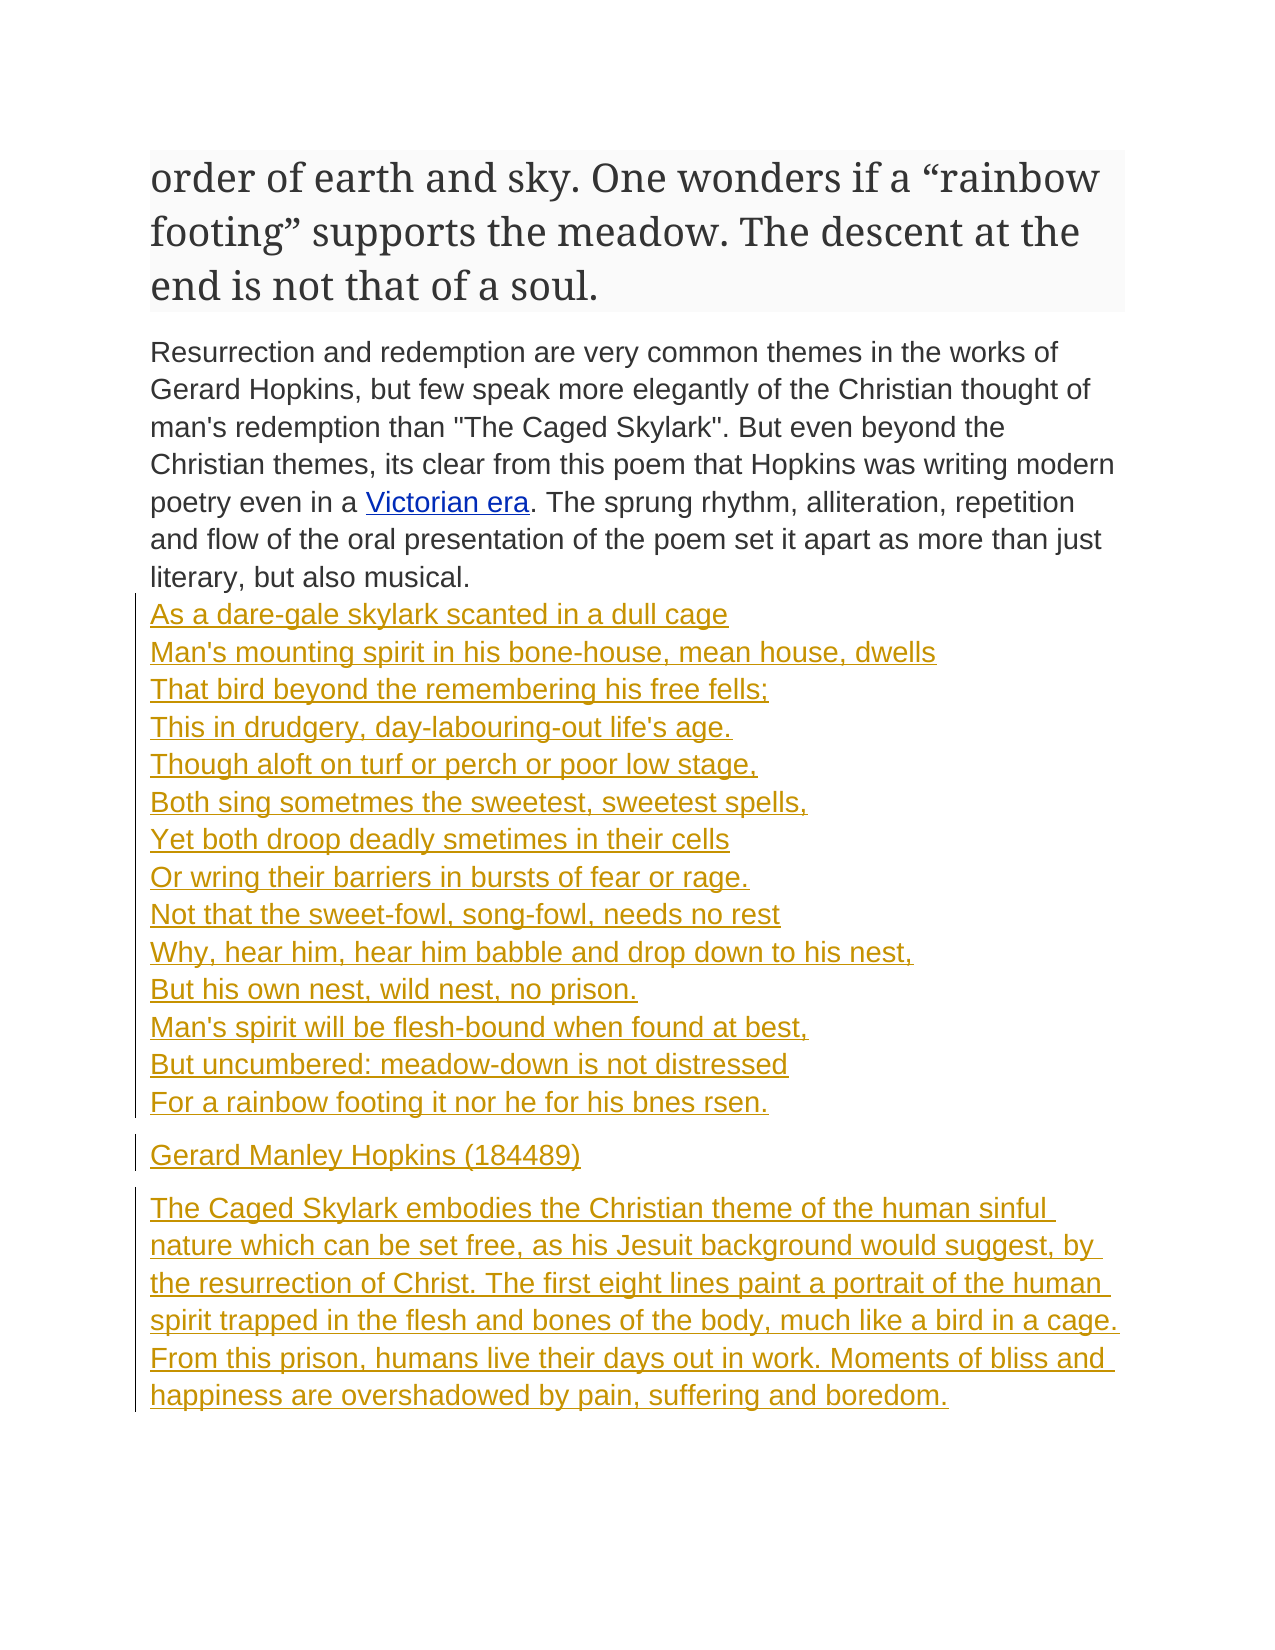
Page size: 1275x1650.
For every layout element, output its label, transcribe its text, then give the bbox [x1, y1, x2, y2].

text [150, 150, 1125, 312]
text Resurrection and redemption are very common themes in the works of Gerard Hopkins, but few speak more elegantly of the Christian thought of man's redemption than "The Caged Skylark". But even beyond the Christian themes, its clear from this poem that Hopkins was writing modern poetry even in a Victorian era. The sprung rhythm, alliteration, repetition and flow of the oral presentation of the poem set it apart as more than just literary, but also musical. [150, 331, 1125, 593]
